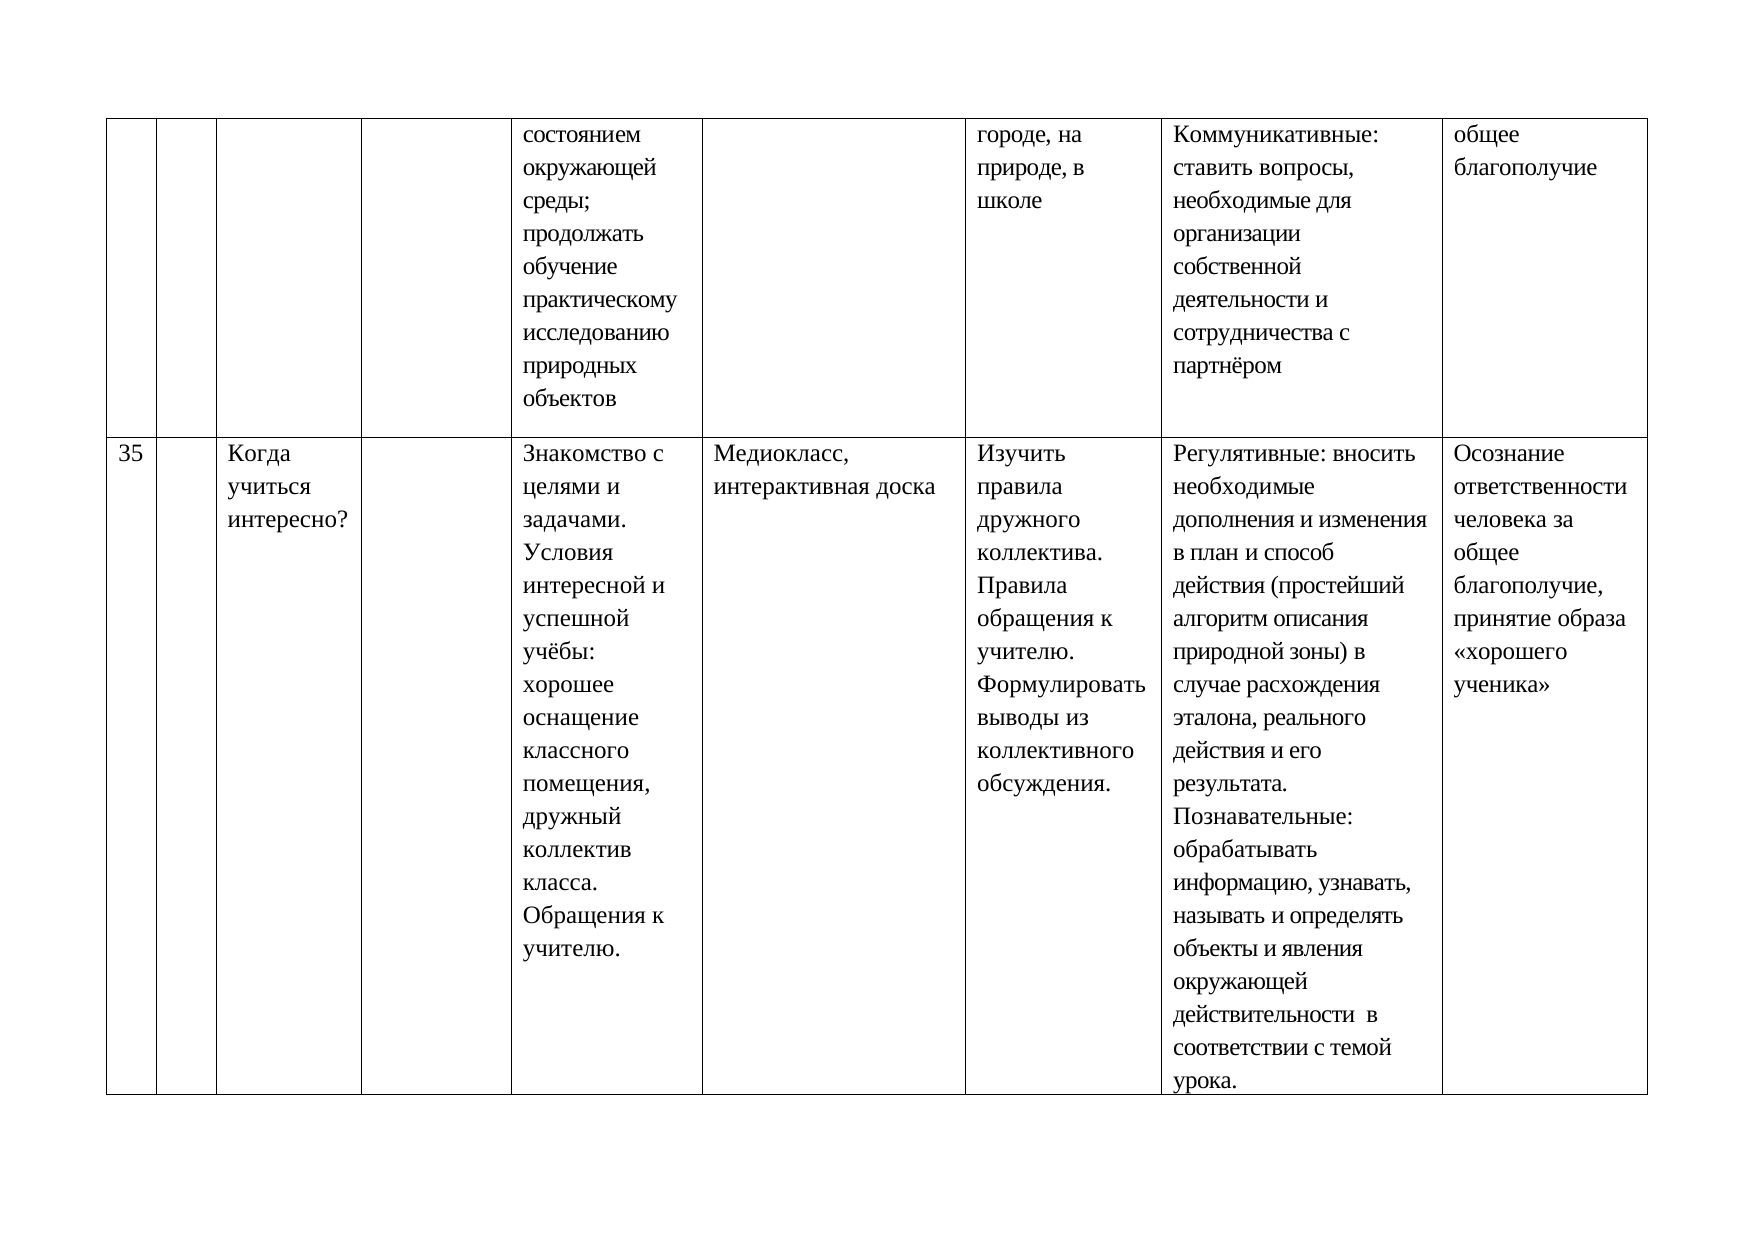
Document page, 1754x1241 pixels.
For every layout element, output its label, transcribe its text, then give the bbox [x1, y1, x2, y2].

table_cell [966, 438, 1161, 1094]
table_cell [157, 438, 216, 1094]
table_cell 35 [107, 438, 156, 1094]
table_cell [362, 438, 511, 1094]
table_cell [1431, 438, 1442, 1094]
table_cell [703, 438, 965, 1094]
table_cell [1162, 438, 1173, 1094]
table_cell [217, 438, 361, 1094]
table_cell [217, 119, 361, 437]
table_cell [1443, 438, 1647, 1094]
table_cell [703, 119, 965, 437]
table_cell [362, 119, 511, 437]
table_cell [512, 438, 702, 1094]
table_cell [157, 119, 216, 437]
table_cell 34 [107, 119, 156, 437]
